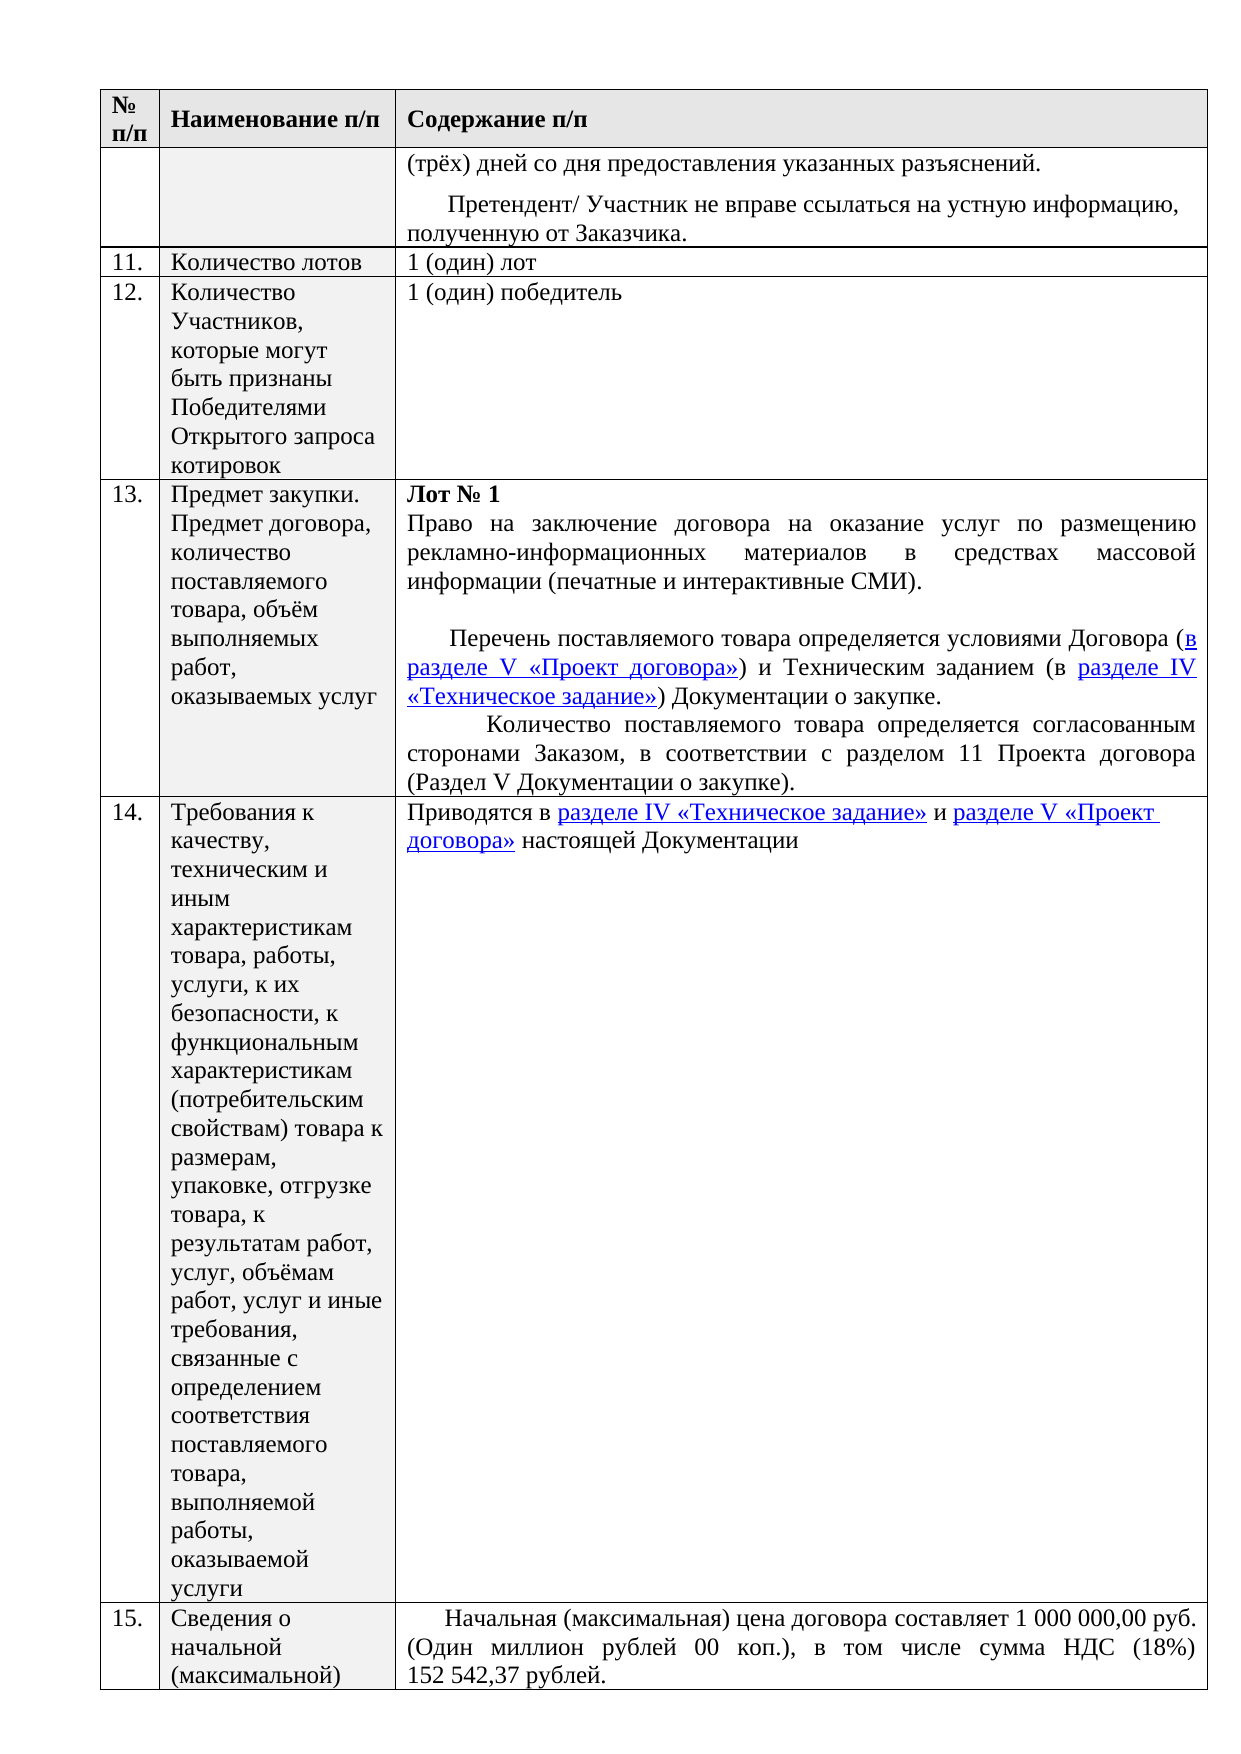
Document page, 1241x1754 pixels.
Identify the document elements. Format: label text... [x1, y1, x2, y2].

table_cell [396, 148, 1207, 246]
table_cell Предмет закупки. Предмет договора, количество поставляемого товара, объём выполняемых работ, оказываемых услуг [160, 480, 395, 796]
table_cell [160, 1603, 395, 1689]
table_cell Лот № 1 Право на заключение договора на оказание услуг по размещению рекламно-информационных материалов в средствах массовой информации (печатные и интерактивные СМИ). Перечень поставляемого товара определяется условиями Договора (в разделе V «Проект договора») и Техническим заданием (в разделе IV «Техническое задание») Документации о закупке. Количество поставляемого товара определяется согласованным сторонами Заказом, в соответствии с разделом 11 Проекта договора (Раздел V Документации о закупке). [396, 480, 1207, 796]
table_cell [101, 1603, 159, 1689]
table_cell [101, 148, 159, 246]
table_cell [160, 148, 395, 246]
table_cell Количество лотов [160, 248, 395, 276]
table_cell [101, 797, 159, 1602]
table_cell [101, 277, 159, 478]
table_header № п/п [101, 90, 159, 147]
table_cell Приводятся в разделе IV «Техническое задание» и разделе V «Проект договора» настоящей Документации [396, 797, 1207, 1602]
table_cell 1 (один) лот [396, 248, 1207, 276]
table_cell 1 (один) победитель [396, 277, 1207, 478]
table_cell [101, 248, 159, 276]
table_cell [101, 480, 159, 796]
table_cell Количество Участников, которые могут быть признаны Победителями Открытого запроса котировок [160, 277, 395, 478]
table_header Наименование п/п [160, 90, 395, 147]
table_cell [396, 1603, 1207, 1689]
table_cell Требования к качеству, техническим и иным характеристикам товара, работы, услуги, к их безопасности, к функциональным характеристикам (потребительским свойствам) товара к размерам, упаковке, отгрузке товара, к результатам работ, услуг, объёмам работ, услуг и иные требования, связанные с определением соответствия поставляемого товара, выполняемой работы, оказываемой услуги [160, 797, 395, 1602]
table_header Содержание п/п [396, 90, 1207, 147]
